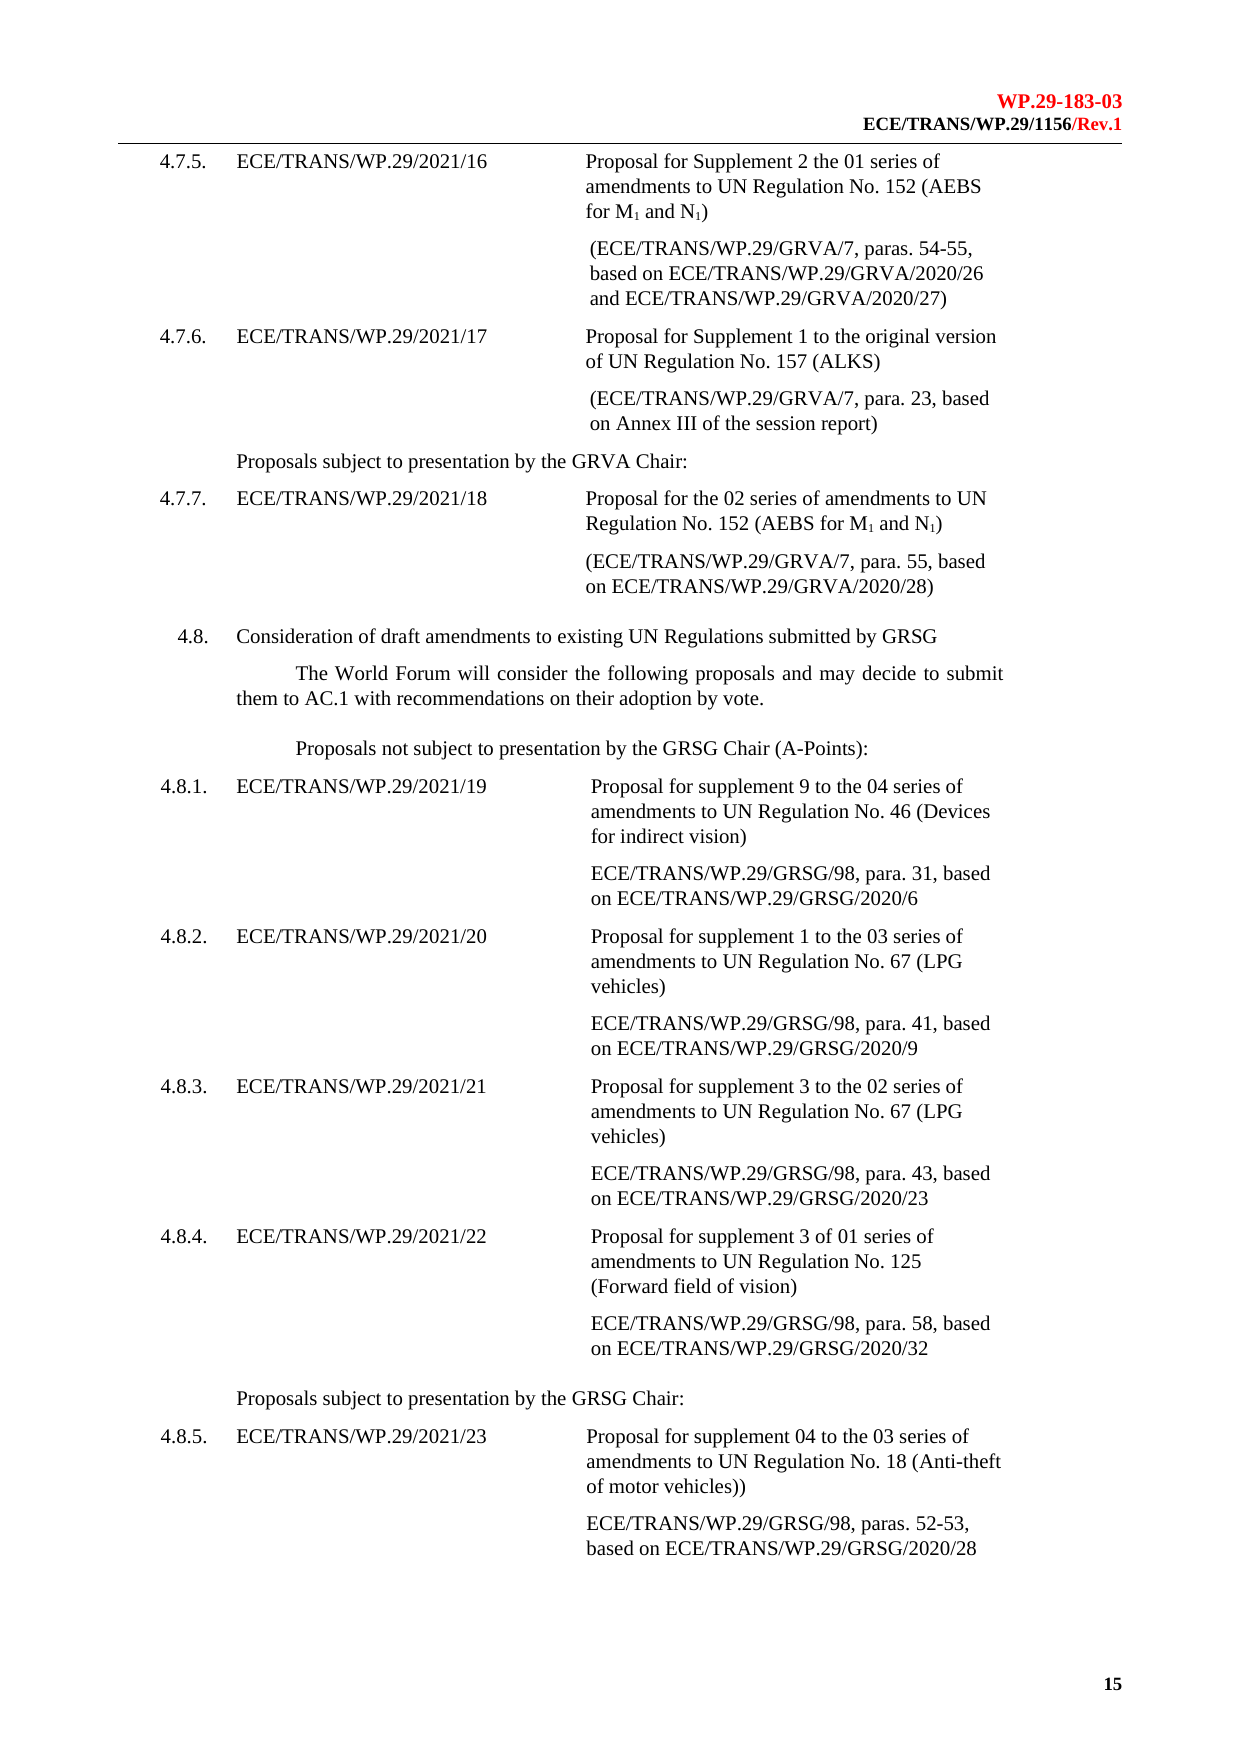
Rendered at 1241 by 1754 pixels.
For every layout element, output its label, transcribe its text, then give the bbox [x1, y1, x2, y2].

table_header 4.8.1. [118, 773, 222, 923]
table_cell ECE/TRANS/WP.29/2021/22 [222, 1223, 591, 1360]
table_cell ECE/TRANS/WP.29/2021/18 [222, 485, 585, 610]
table_cell 4.8.3. [118, 1073, 222, 1223]
table_cell Proposal for supplement 3 of 01 series of amendments to UN Regulation No. 125 (Forward field of vision) ECE/TRANS/WP.29/GRSG/98, para. 58, based on ECE/TRANS/WP.29/GRSG/2020/32 [591, 1223, 1004, 1360]
table_cell ECE/TRANS/WP.29/2021/20 [222, 923, 591, 1073]
table_cell Proposal for the 02 series of amendments to UN Regulation No. 152 (AEBS for M1 and N1) (ECE/TRANS/WP.29/GRVA/7, para. 55, based on ECE/TRANS/WP.29/GRVA/2020/28) [585, 485, 1003, 610]
table_cell ECE/TRANS/WP.29/2021/17 [222, 323, 585, 448]
table_header Proposal for supplement 04 to the 03 series of amendments to UN Regulation No. 18 (Anti-theft of motor vehicles)) ECE/TRANS/WP.29/GRSG/98, paras. 52-53, based on ECE/TRANS/WP.29/GRSG/2020/28 [586, 1423, 1004, 1573]
table_cell Proposal for supplement 3 to the 02 series of amendments to UN Regulation No. 67 (LPG vehicles) ECE/TRANS/WP.29/GRSG/98, para. 43, based on ECE/TRANS/WP.29/GRSG/2020/23 [591, 1073, 1004, 1223]
text Proposals subject to presentation by the GRSG Chair: [118, 1385, 1004, 1410]
text 4.8. Consideration of draft amendments to existing UN Regulations submitted by GRSG [118, 623, 1004, 648]
table_cell 4.7.6. [118, 323, 222, 448]
text The World Forum will consider the following proposals and may decide to submit them to AC.1 with recommendations on their adoption by vote. [236, 660, 1004, 710]
table_header Proposal for supplement 9 to the 04 series of amendments to UN Regulation No. 46 (Devices for indirect vision) ECE/TRANS/WP.29/GRSG/98, para. 31, based on ECE/TRANS/WP.29/GRSG/2020/6 [591, 773, 1004, 923]
table_cell 4.7.5. [118, 148, 222, 323]
table_cell 4.7.7. [118, 485, 222, 610]
table_cell Proposal for supplement 1 to the 03 series of amendments to UN Regulation No. 67 (LPG vehicles) ECE/TRANS/WP.29/GRSG/98, para. 41, based on ECE/TRANS/WP.29/GRSG/2020/9 [591, 923, 1004, 1073]
text Proposals not subject to presentation by the GRSG Chair (A-Points): [236, 735, 1004, 760]
table_cell 4.8.2. [118, 923, 222, 1073]
table_header 4.8.5. [118, 1423, 222, 1573]
table_cell Proposal for Supplement 1 to the original version of UN Regulation No. 157 (ALKS) (ECE/TRANS/WP.29/GRVA/7, para. 23, based on Annex III of the session report) [585, 323, 1003, 448]
table_cell 4.8.4. [118, 1223, 222, 1360]
table_cell Proposal for Supplement 2 the 01 series of amendments to UN Regulation No. 152 (AEBS for M1 and N1) (ECE/TRANS/WP.29/GRVA/7, paras. 54-55, based on ECE/TRANS/WP.29/GRVA/2020/26 and ECE/TRANS/WP.29/GRVA/2020/27) [585, 148, 1003, 323]
table_cell ECE/TRANS/WP.29/2021/21 [222, 1073, 591, 1223]
table_header ECE/TRANS/WP.29/2021/23 [222, 1423, 586, 1573]
table_cell Proposals subject to presentation by the GRVA Chair: [118, 448, 1003, 485]
table_cell ECE/TRANS/WP.29/2021/16 [222, 148, 585, 323]
table_header ECE/TRANS/WP.29/2021/19 [222, 773, 591, 923]
